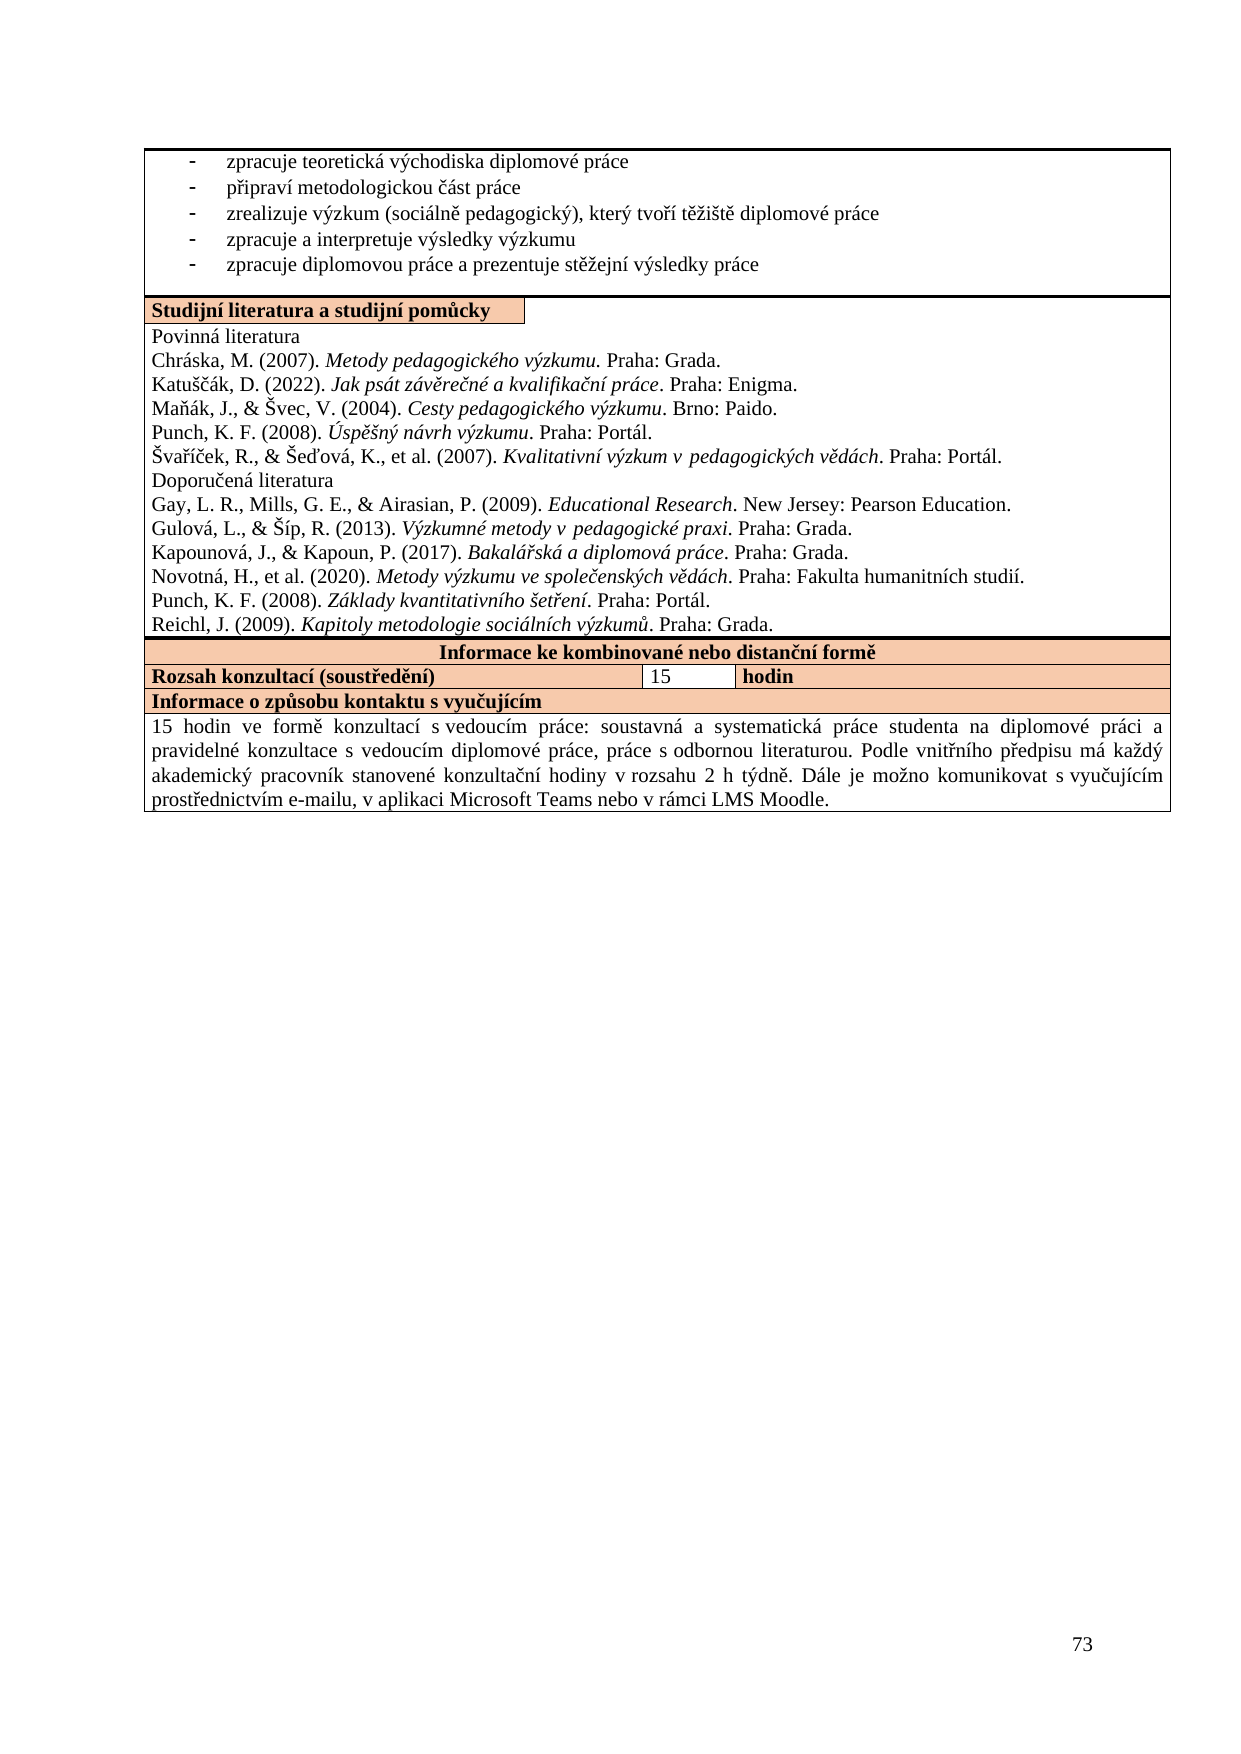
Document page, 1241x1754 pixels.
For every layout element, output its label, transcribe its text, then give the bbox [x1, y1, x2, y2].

table_cell hodin [736, 665, 1170, 688]
table_cell Informace ke kombinované nebo distanční formě [145, 640, 1170, 664]
table_cell Studijní literatura a studijní pomůcky [145, 298, 524, 323]
table_cell Povinná literatura Chráska, M. (2007). Metody pedagogického výzkumu. Praha: Grada. Katuščák, D. (2022). Jak psát závěrečné a kvalifikační práce. Praha: Enigma. Maňák, J., & Švec, V. (2004). Cesty pedagogického výzkumu. Brno: Paido. Punch, K. F. (2008). Úspěšný návrh výzkumu. Praha: Portál. Švaříček, R., & Šeďová, K., et al. (2007). Kvalitativní výzkum v pedagogických vědách. Praha: Portál. Doporučená literatura Gay, L. R., Mills, G. E., & Airasian, P. (2009). Educational Research. New Jersey: Pearson Education. Gulová, L., & Šíp, R. (2013). Výzkumné metody v pedagogické praxi. Praha: Grada. Kapounová, J., & Kapoun, P. (2017). Bakalářská a diplomová práce. Praha: Grada. Novotná, H., et al. (2020). Metody výzkumu ve společenských vědách. Praha: Fakulta humanitních studií. Punch, K. F. (2008). Základy kvantitativního šetření. Praha: Portál. Reichl, J. (2009). Kapitoly metodologie sociálních výzkumů. Praha: Grada. [145, 323, 1170, 636]
table_cell 15 hodin ve formě konzultací s vedoucím práce: soustavná a systematická práce studenta na diplomové práci a pravidelné konzultace s vedoucím diplomové práce, práce s odbornou literaturou. Podle vnitřního předpisu má každý akademický pracovník stanovené konzultační hodiny v rozsahu 2 h týdně. Dále je možno komunikovat s vyučujícím prostřednictvím e-mailu, v aplikaci Microsoft Teams nebo v rámci LMS Moodle. [145, 714, 1170, 811]
table_cell [525, 298, 1170, 323]
table_cell Rozsah konzultací (soustředění) [145, 665, 642, 688]
table_cell 15 [643, 665, 735, 688]
table_cell Informace o způsobu kontaktu s vyučujícím [145, 689, 1170, 713]
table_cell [145, 151, 1170, 295]
